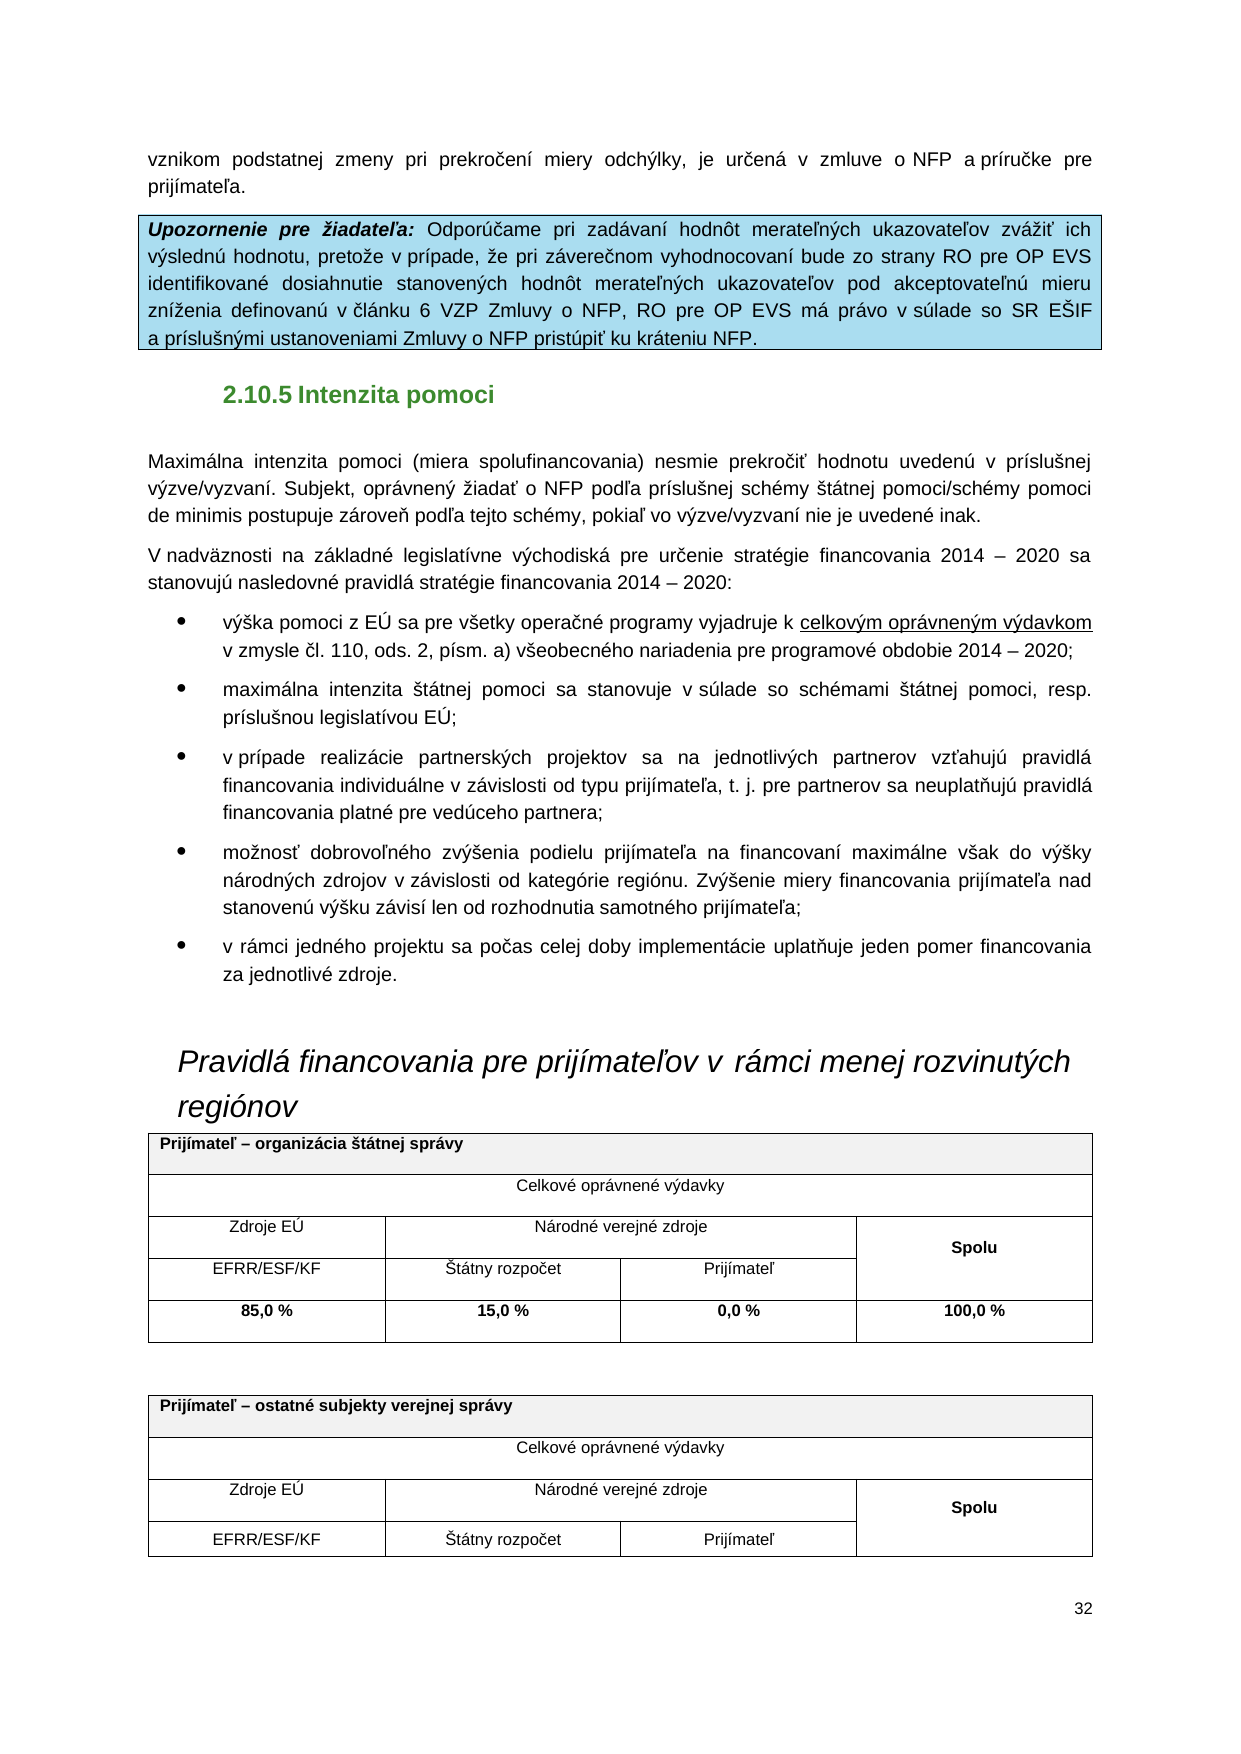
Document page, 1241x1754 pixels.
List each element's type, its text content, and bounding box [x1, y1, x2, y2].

table_cell Celkové oprávnené výdavky [149, 1175, 1092, 1216]
table_cell EFRR/ESF/KF [149, 1522, 385, 1556]
text Upozornenie pre žiadateľa: Odporúčame pri zadávaní hodnôt merateľných ukazovateľov zvážiť ich výslednú hodnotu, pretože v prípade, že pri záverečnom vyhodnocovaní bude zo strany RO pre OP EVS identifikované dosiahnutie stanovených hodnôt merateľných ukazovateľov pod akceptovateľnú mieru zníženia definovanú v článku 6 VZP Zmluvy o NFP, RO pre OP EVS má právo v súlade so SR EŠIF a príslušnými ustanoveniami Zmluvy o NFP pristúpiť ku kráteniu NFP. [139, 216, 1101, 349]
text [148, 148, 1092, 198]
text Maximálna intenzita pomoci (miera spolufinancovania) nesmie prekročiť hodnotu uvedenú v príslušnej výzve/vyzvaní. Subjekt, oprávnený žiadať o NFP podľa príslušnej schémy štátnej pomoci/schémy pomoci de minimis postupuje zároveň podľa tejto schémy, pokiaľ vo výzve/vyzvaní nie je uvedené inak. [148, 450, 1092, 527]
table_cell Zdroje EÚ [149, 1480, 385, 1521]
text V nadväznosti na základné legislatívne východiská pre určenie stratégie financovania 2014 – 2020 sa stanovujú nasledovné pravidlá stratégie financovania 2014 – 2020: [148, 544, 1092, 594]
table_cell Štátny rozpočet [386, 1522, 620, 1556]
table_cell Štátny rozpočet [386, 1259, 620, 1300]
table_header Prijímateľ – ostatné subjekty verejnej správy [149, 1396, 1092, 1437]
table_cell 85,0 % [149, 1301, 385, 1342]
table_cell Spolu [857, 1480, 1092, 1556]
table_cell EFRR/ESF/KF [149, 1259, 385, 1300]
list v rámci jedného projektu sa počas celej doby implementácie uplatňuje jeden pomer financovania za jednotlivé zdroje. [177, 935, 1092, 986]
table_cell 0,0 % [621, 1301, 856, 1342]
table_cell Spolu [857, 1217, 1092, 1300]
table_cell 15,0 % [386, 1301, 620, 1342]
subtitle Pravidlá financovania pre prijímateľov v rámci menej rozvinutých regiónov [177, 1043, 1092, 1123]
list možnosť dobrovoľného zvýšenia podielu prijímateľa na financovaní maximálne však do výšky národných zdrojov v závislosti od kategórie regiónu. Zvýšenie miery financovania prijímateľa nad stanovenú výšku závisí len od rozhodnutia samotného prijímateľa; [177, 841, 1092, 918]
table_cell Národné verejné zdroje [386, 1480, 856, 1521]
subtitle 2.10.5 Intenzita pomoci [223, 380, 1092, 408]
table_cell Prijímateľ [621, 1259, 856, 1300]
table_header Prijímateľ – organizácia štátnej správy [149, 1134, 1092, 1174]
list maximálna intenzita štátnej pomoci sa stanovuje v súlade so schémami štátnej pomoci, resp. príslušnou legislatívou EÚ; [177, 678, 1092, 729]
table_cell Celkové oprávnené výdavky [149, 1438, 1092, 1479]
table_cell 100,0 % [857, 1301, 1092, 1342]
list výška pomoci z EÚ sa pre všetky operačné programy vyjadruje k celkovým oprávneným výdavkom v zmysle čl. 110, ods. 2, písm. a) všeobecného nariadenia pre programové obdobie 2014 – 2020; [177, 611, 1092, 661]
table_cell Prijímateľ [621, 1522, 856, 1556]
table_cell Národné verejné zdroje [386, 1217, 856, 1258]
list v prípade realizácie partnerských projektov sa na jednotlivých partnerov vzťahujú pravidlá financovania individuálne v závislosti od typu prijímateľa, t. j. pre partnerov sa neuplatňujú pravidlá financovania platné pre vedúceho partnera; [177, 746, 1092, 824]
table_cell Zdroje EÚ [149, 1217, 385, 1258]
